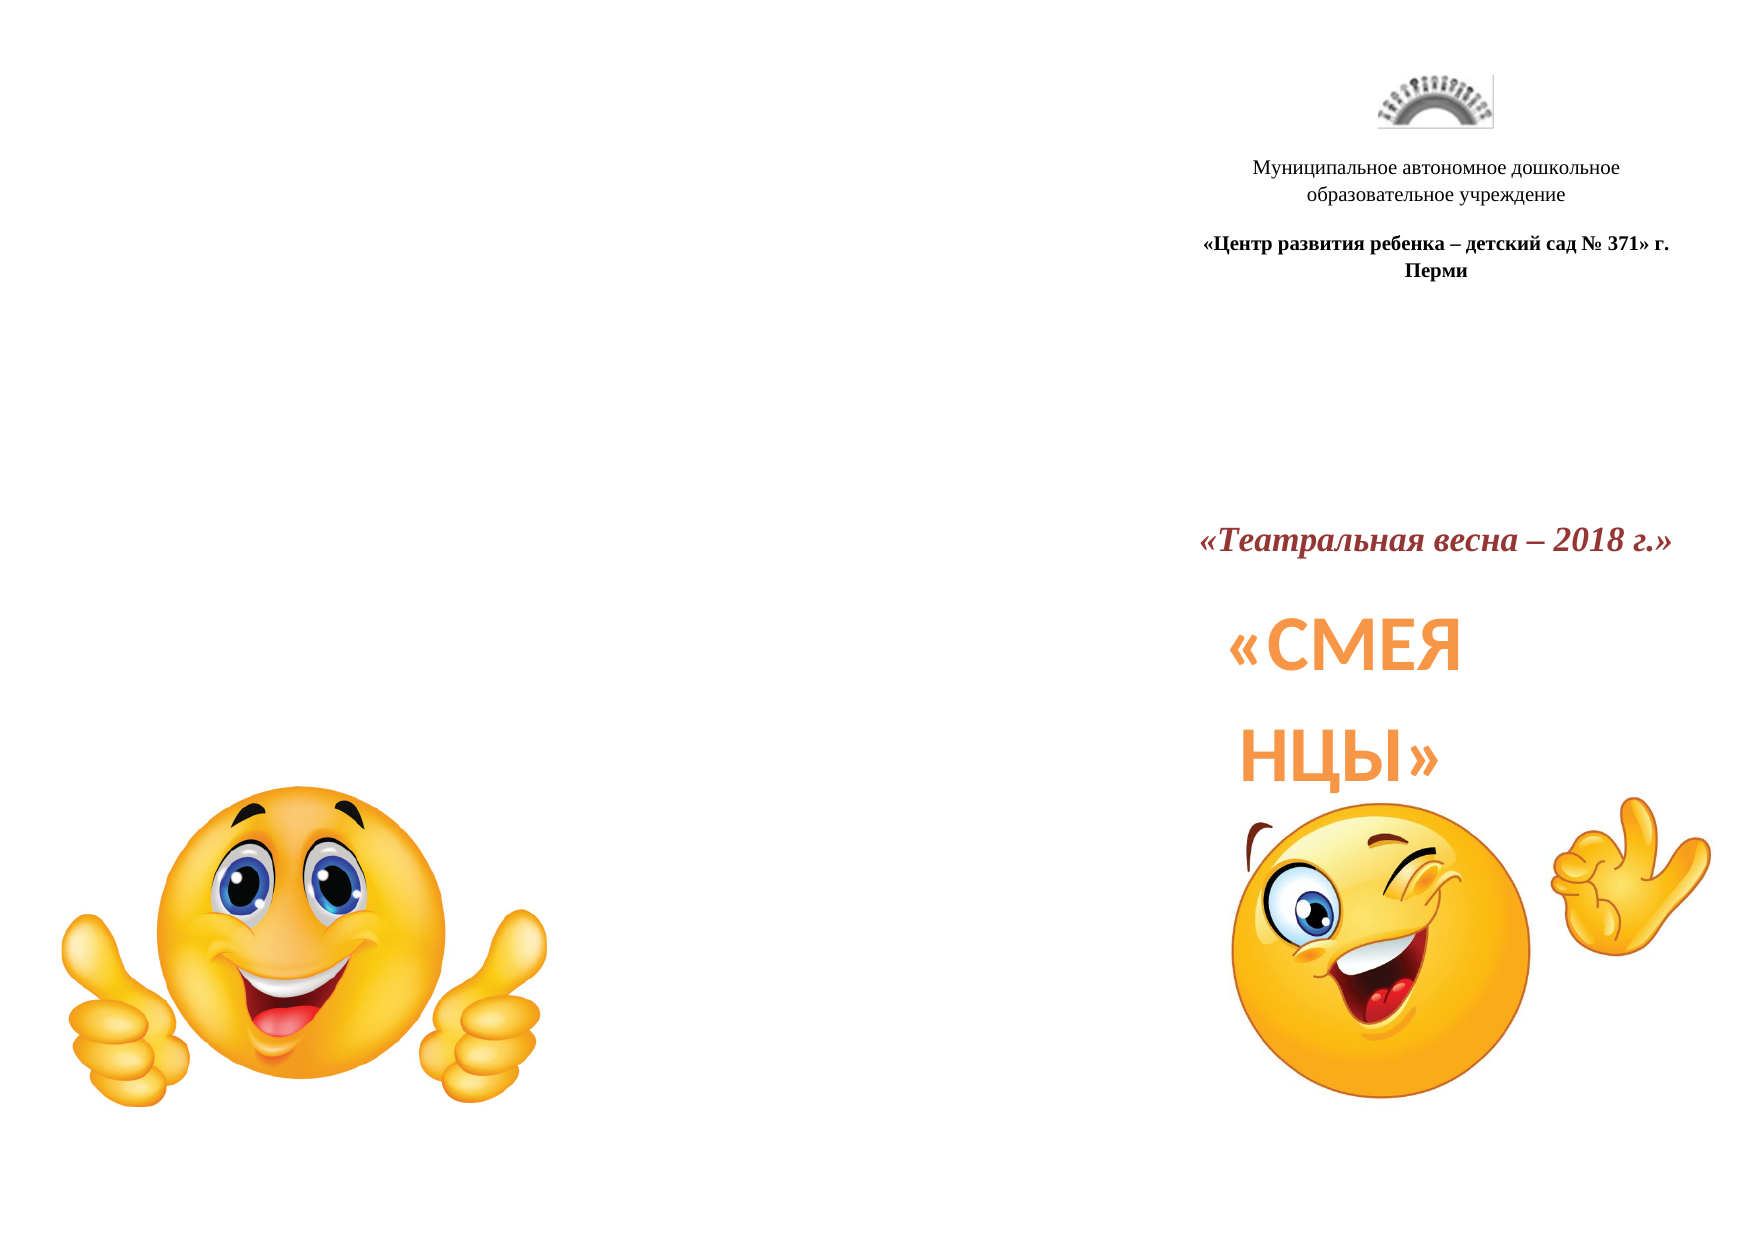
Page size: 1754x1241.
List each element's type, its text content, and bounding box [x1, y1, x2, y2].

picture [1377, 75, 1495, 130]
text Муниципальное автономное дошкольное образовательное учреждение [1193, 155, 1679, 206]
text «Центр развития ребенка – детский сад № 371» г. Перми [1193, 231, 1679, 282]
picture [61, 786, 547, 1107]
picture [1228, 705, 1714, 1191]
text «Театральная весна – 2018 г.» [1193, 518, 1679, 559]
